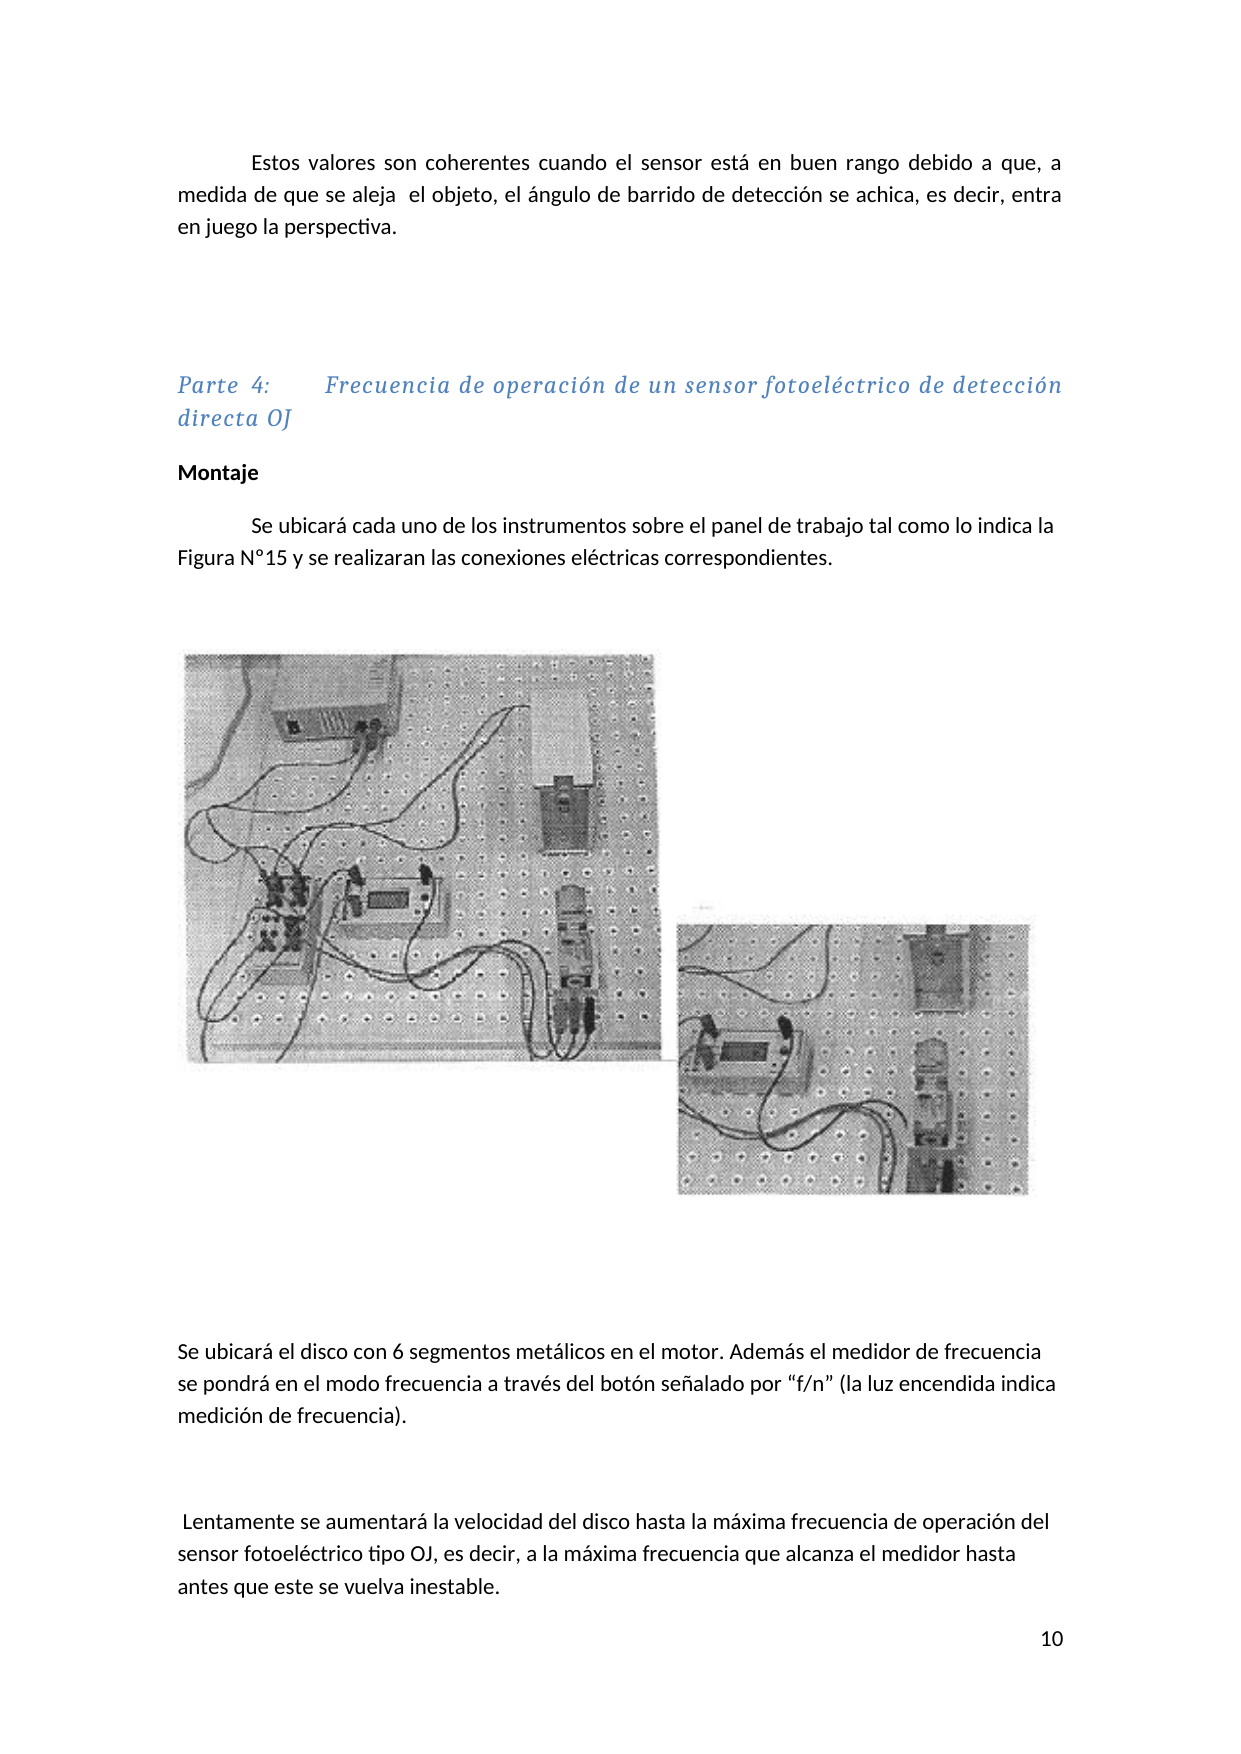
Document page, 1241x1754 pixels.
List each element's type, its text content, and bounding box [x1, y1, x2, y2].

text Montaje [177, 458, 1063, 486]
picture [177, 649, 1097, 1206]
text Se ubicará cada uno de los instrumentos sobre el panel de trabajo tal como lo indica la Figura Nº15 y se realizaran las conexiones eléctricas correspondientes. [177, 511, 1063, 571]
text Lentamente se aumentará la velocidad del disco hasta la máxima frecuencia de operación del sensor fotoeléctrico tipo OJ, es decir, a la máxima frecuencia que alcanza el medidor hasta antes que este se vuelva inestable. [177, 1507, 1063, 1600]
text Se ubicará el disco con 6 segmentos metálicos en el motor. Además el medidor de frecuencia se pondrá en el modo frecuencia a través del botón señalado por “f/n” (la luz encendida indica medición de frecuencia). [177, 1337, 1063, 1429]
subtitle Parte 4: Frecuencia de operación de un sensor fotoeléctrico de detección directa OJ [177, 371, 1063, 433]
text Estos valores son coherentes cuando el sensor está en buen rango debido a que, a medida de que se aleja el objeto, el ángulo de barrido de detección se achica, es decir, entra en juego la perspectiva. [177, 148, 1063, 240]
